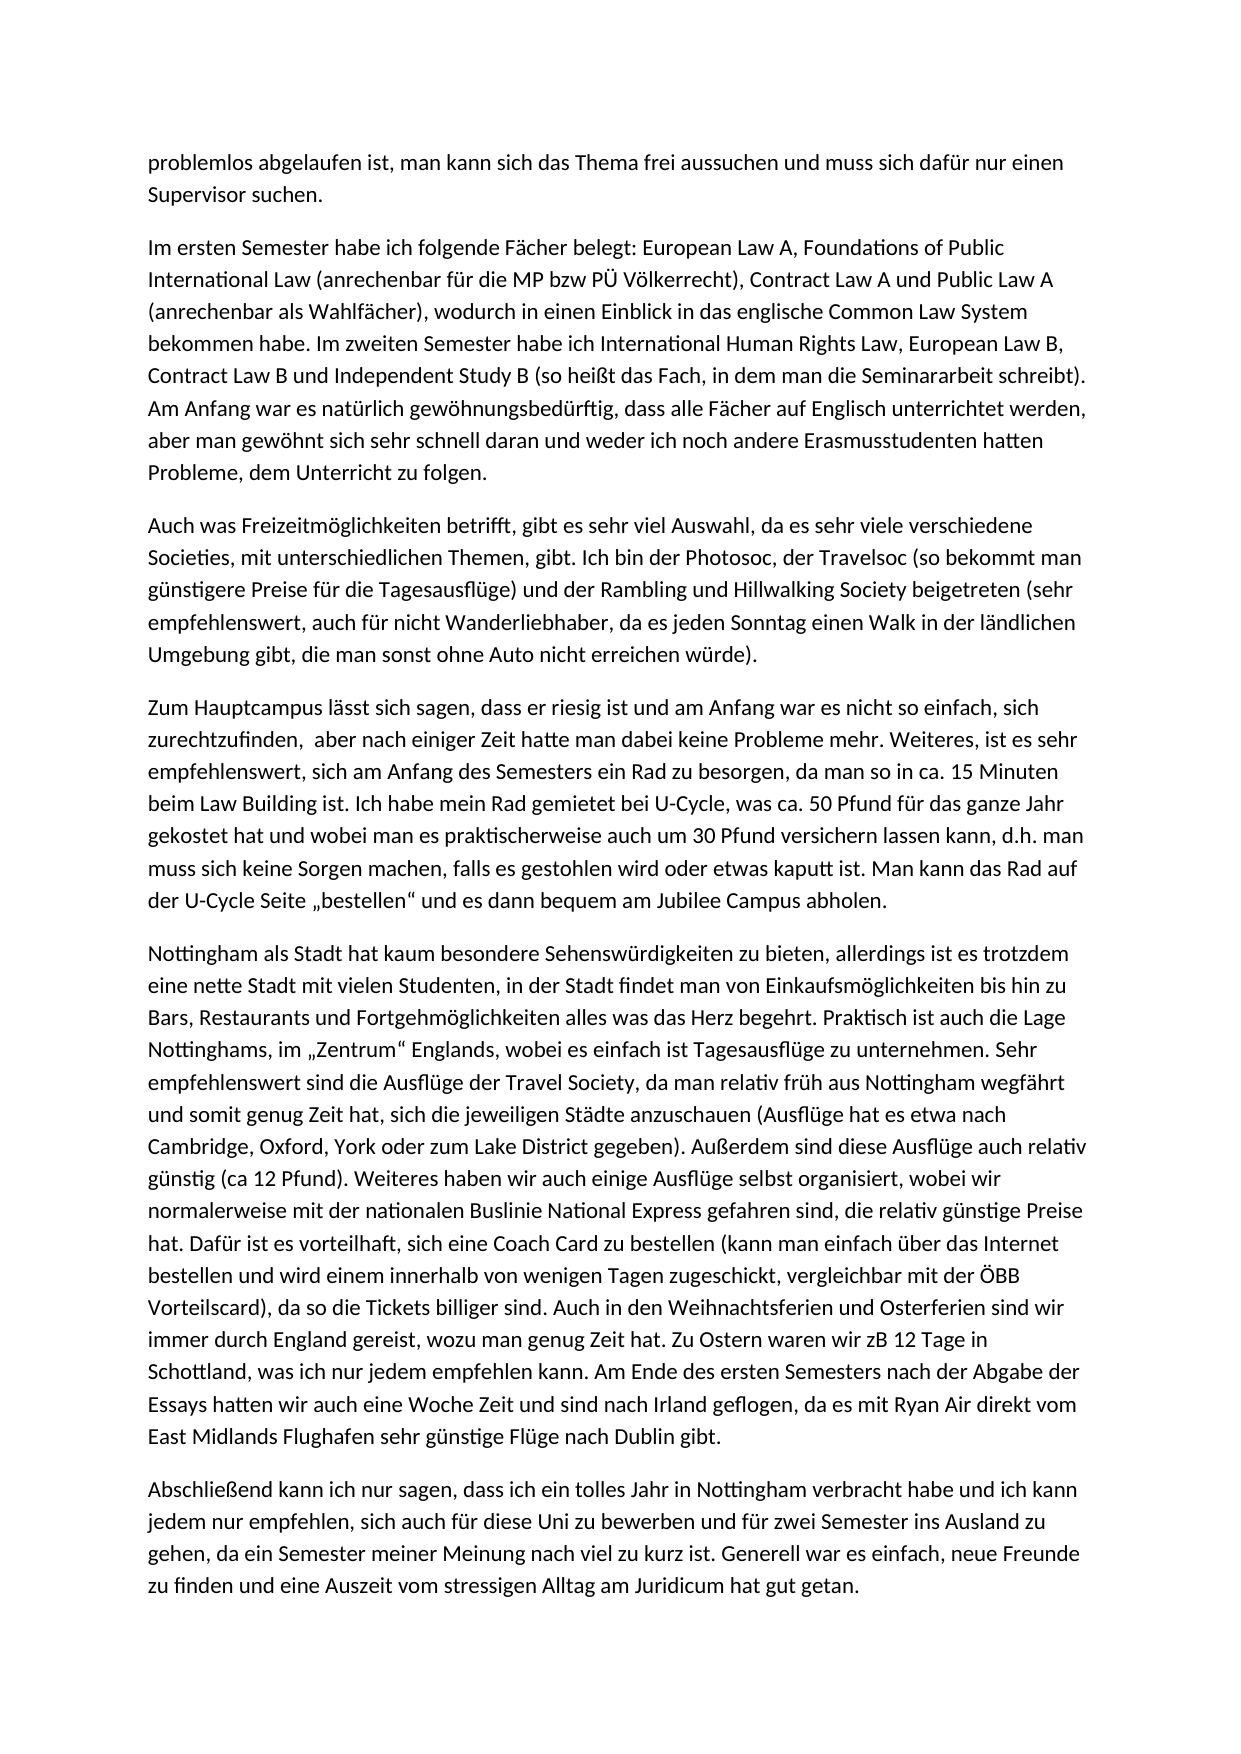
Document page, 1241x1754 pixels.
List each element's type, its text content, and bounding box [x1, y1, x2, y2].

text Im ersten Semester habe ich folgende Fächer belegt: European Law A, Foundations of Public International Law (anrechenbar für die MP bzw PÜ Völkerrecht), Contract Law A und Public Law A (anrechenbar als Wahlfächer), wodurch in einen Einblick in das englische Common Law System bekommen habe. Im zweiten Semester habe ich International Human Rights Law, European Law B, Contract Law B und Independent Study B (so heißt das Fach, in dem man die Seminararbeit schreibt). Am Anfang war es natürlich gewöhnungsbedürftig, dass alle Fächer auf Englisch unterrichtet werden, aber man gewöhnt sich sehr schnell daran und weder ich noch andere Erasmusstudenten hatten Probleme, dem Unterricht zu folgen. [148, 233, 1093, 486]
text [148, 1475, 1093, 1632]
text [148, 148, 1093, 208]
text Auch was Freizeitmöglichkeiten betrifft, gibt es sehr viel Auswahl, da es sehr viele verschiedene Societies, mit unterschiedlichen Themen, gibt. Ich bin der Photosoc, der Travelsoc (so bekommt man günstigere Preise für die Tagesausflüge) und der Rambling und Hillwalking Society beigetreten (sehr empfehlenswert, auch für nicht Wanderliebhaber, da es jeden Sonntag einen Walk in der ländlichen Umgebung gibt, die man sonst ohne Auto nicht erreichen würde). [148, 511, 1093, 668]
text Nottingham als Stadt hat kaum besondere Sehenswürdigkeiten zu bieten, allerdings ist es trotzdem eine nette Stadt mit vielen Studenten, in der Stadt findet man von Einkaufsmöglichkeiten bis hin zu Bars, Restaurants und Fortgehmöglichkeiten alles was das Herz begehrt. Praktisch ist auch die Lage Nottinghams, im „Zentrum“ Englands, wobei es einfach ist Tagesausflüge zu unternehmen. Sehr empfehlenswert sind die Ausflüge der Travel Society, da man relativ früh aus Nottingham wegfährt und somit genug Zeit hat, sich die jeweiligen Städte anzuschauen (Ausflüge hat es etwa nach Cambridge, Oxford, York oder zum Lake District gegeben). Außerdem sind diese Ausflüge auch relativ günstig (ca 12 Pfund). Weiteres haben wir auch einige Ausflüge selbst organisiert, wobei wir normalerweise mit der nationalen Buslinie National Express gefahren sind, die relativ günstige Preise hat. Dafür ist es vorteilhaft, sich eine Coach Card zu bestellen (kann man einfach über das Internet bestellen und wird einem innerhalb von wenigen Tagen zugeschickt, vergleichbar mit der ÖBB Vorteilscard), da so die Tickets billiger sind. Auch in den Weihnachtsferien und Osterferien sind wir immer durch England gereist, wozu man genug Zeit hat. Zu Ostern waren wir zB 12 Tage in Schottland, was ich nur jedem empfehlen kann. Am Ende des ersten Semesters nach der Abgabe der Essays hatten wir auch eine Woche Zeit und sind nach Irland geflogen, da es mit Ryan Air direkt vom East Midlands Flughafen sehr günstige Flüge nach Dublin gibt. [148, 939, 1093, 1450]
text Zum Hauptcampus lässt sich sagen, dass er riesig ist und am Anfang war es nicht so einfach, sich zurechtzufinden, aber nach einiger Zeit hatte man dabei keine Probleme mehr. Weiteres, ist es sehr empfehlenswert, sich am Anfang des Semesters ein Rad zu besorgen, da man so in ca. 15 Minuten beim Law Building ist. Ich habe mein Rad gemietet bei U-Cycle, was ca. 50 Pfund für das ganze Jahr gekostet hat und wobei man es praktischerweise auch um 30 Pfund versichern lassen kann, d.h. man muss sich keine Sorgen machen, falls es gestohlen wird oder etwas kaputt ist. Man kann das Rad auf der U-Cycle Seite „bestellen“ und es dann bequem am Jubilee Campus abholen. [148, 693, 1093, 914]
